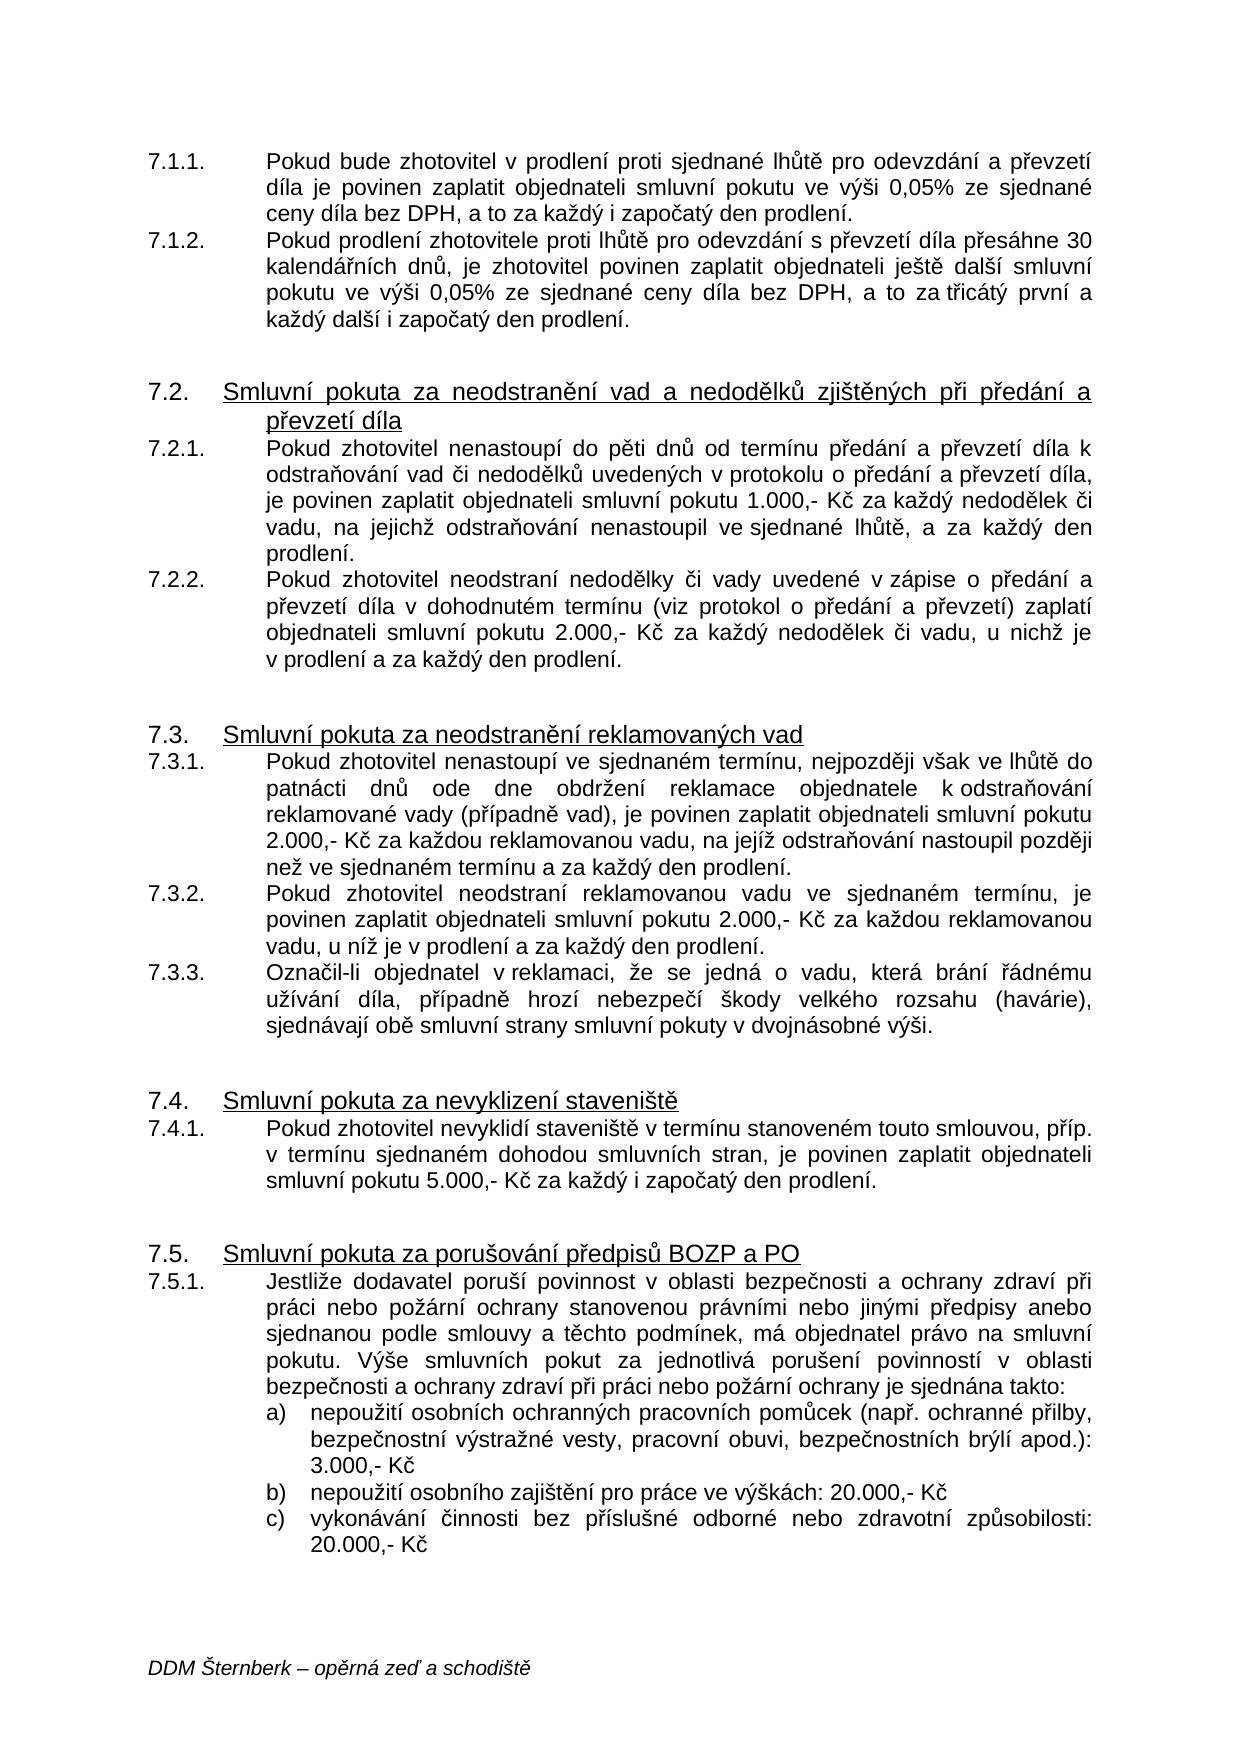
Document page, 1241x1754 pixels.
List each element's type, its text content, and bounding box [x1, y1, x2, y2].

list Smluvní pokuta za neodstranění reklamovaných vad [148, 719, 1093, 748]
list Smluvní pokuta za porušování předpisů BOZP a PO [148, 1239, 1093, 1268]
list Pokud prodlení zhotovitele proti lhůtě pro odevzdání s převzetí díla přesáhne 30 kalendářních dnů, je zhotovitel povinen zaplatit objednateli ještě další smluvní pokutu ve výši 0,05% ze sjednané ceny díla bez DPH, a to za třicátý první a každý další i započatý den prodlení. [148, 227, 1093, 332]
list Pokud zhotovitel nenastoupí ve sjednaném termínu, nejpozději však ve lhůtě do patnácti dnů ode dne obdržení reklamace objednatele k odstraňování reklamované vady (případně vad), je povinen zaplatit objednateli smluvní pokutu 2.000,- Kč za každou reklamovanou vadu, na jejíž odstraňování nastoupil později než ve sjednaném termínu a za každý den prodlení. [148, 748, 1093, 880]
list Pokud zhotovitel neodstraní nedodělky či vady uvedené v zápise o předání a převzetí díla v dohodnutém termínu (viz protokol o předání a převzetí) zaplatí objednateli smluvní pokutu 2.000,- Kč za každý nedodělek či vadu, u nichž je v prodlení a za každý den prodlení. [148, 566, 1093, 672]
list Pokud bude zhotovitel v prodlení proti sjednané lhůtě pro odevzdání a převzetí díla je povinen zaplatit objednateli smluvní pokutu ve výši 0,05% ze sjednané ceny díla bez DPH, a to za každý i započatý den prodlení. [148, 148, 1093, 227]
list Pokud zhotovitel neodstraní reklamovanou vadu ve sjednaném termínu, je povinen zaplatit objednateli smluvní pokutu 2.000,- Kč za každou reklamovanou vadu, u níž je v prodlení a za každý den prodlení. [148, 880, 1093, 959]
list Smluvní pokuta za neodstranění vad a nedodělků zjištěných při předání a převzetí díla [148, 377, 1093, 435]
list Označil-li objednatel v reklamaci, že se jedná o vadu, která brání řádnému užívání díla, případně hrozí nebezpečí škody velkého rozsahu (havárie), sjednávají obě smluvní strany smluvní pokuty v dvojnásobné výši. [148, 959, 1093, 1038]
list Jestliže dodavatel poruší povinnost v oblasti bezpečnosti a ochrany zdraví při práci nebo požární ochrany stanovenou právními nebo jinými předpisy anebo sjednanou podle smlouvy a těchto podmínek, má objednatel právo na smluvní pokutu. Výše smluvních pokut za jednotlivá porušení povinností v oblasti bezpečnosti a ochrany zdraví při práci nebo požární ochrany je sjednána takto: [148, 1268, 1093, 1399]
list Pokud zhotovitel nenastoupí do pěti dnů od termínu předání a převzetí díla k odstraňování vad či nedodělků uvedených v protokolu o předání a převzetí díla, je povinen zaplatit objednateli smluvní pokutu 1.000,- Kč za každý nedodělek či vadu, na jejichž odstraňování nenastoupil ve sjednané lhůtě, a za každý den prodlení. [148, 435, 1093, 566]
list vykonávání činnosti bez příslušné odborné nebo zdravotní způsobilosti: 20.000,- Kč [266, 1505, 1093, 1557]
list Pokud zhotovitel nevyklidí staveniště v termínu stanoveném touto smlouvou, příp. v termínu sjednaném dohodou smluvních stran, je povinen zaplatit objednateli smluvní pokutu 5.000,- Kč za každý i započatý den prodlení. [148, 1115, 1093, 1194]
list nepoužití osobních ochranných pracovních pomůcek (např. ochranné přilby, bezpečnostní výstražné vesty, pracovní obuvi, bezpečnostních brýlí apod.): 3.000,- Kč [266, 1399, 1093, 1478]
list nepoužití osobního zajištění pro práce ve výškách: 20.000,- Kč [266, 1478, 1093, 1505]
list Smluvní pokuta za nevyklizení staveniště [148, 1086, 1093, 1115]
